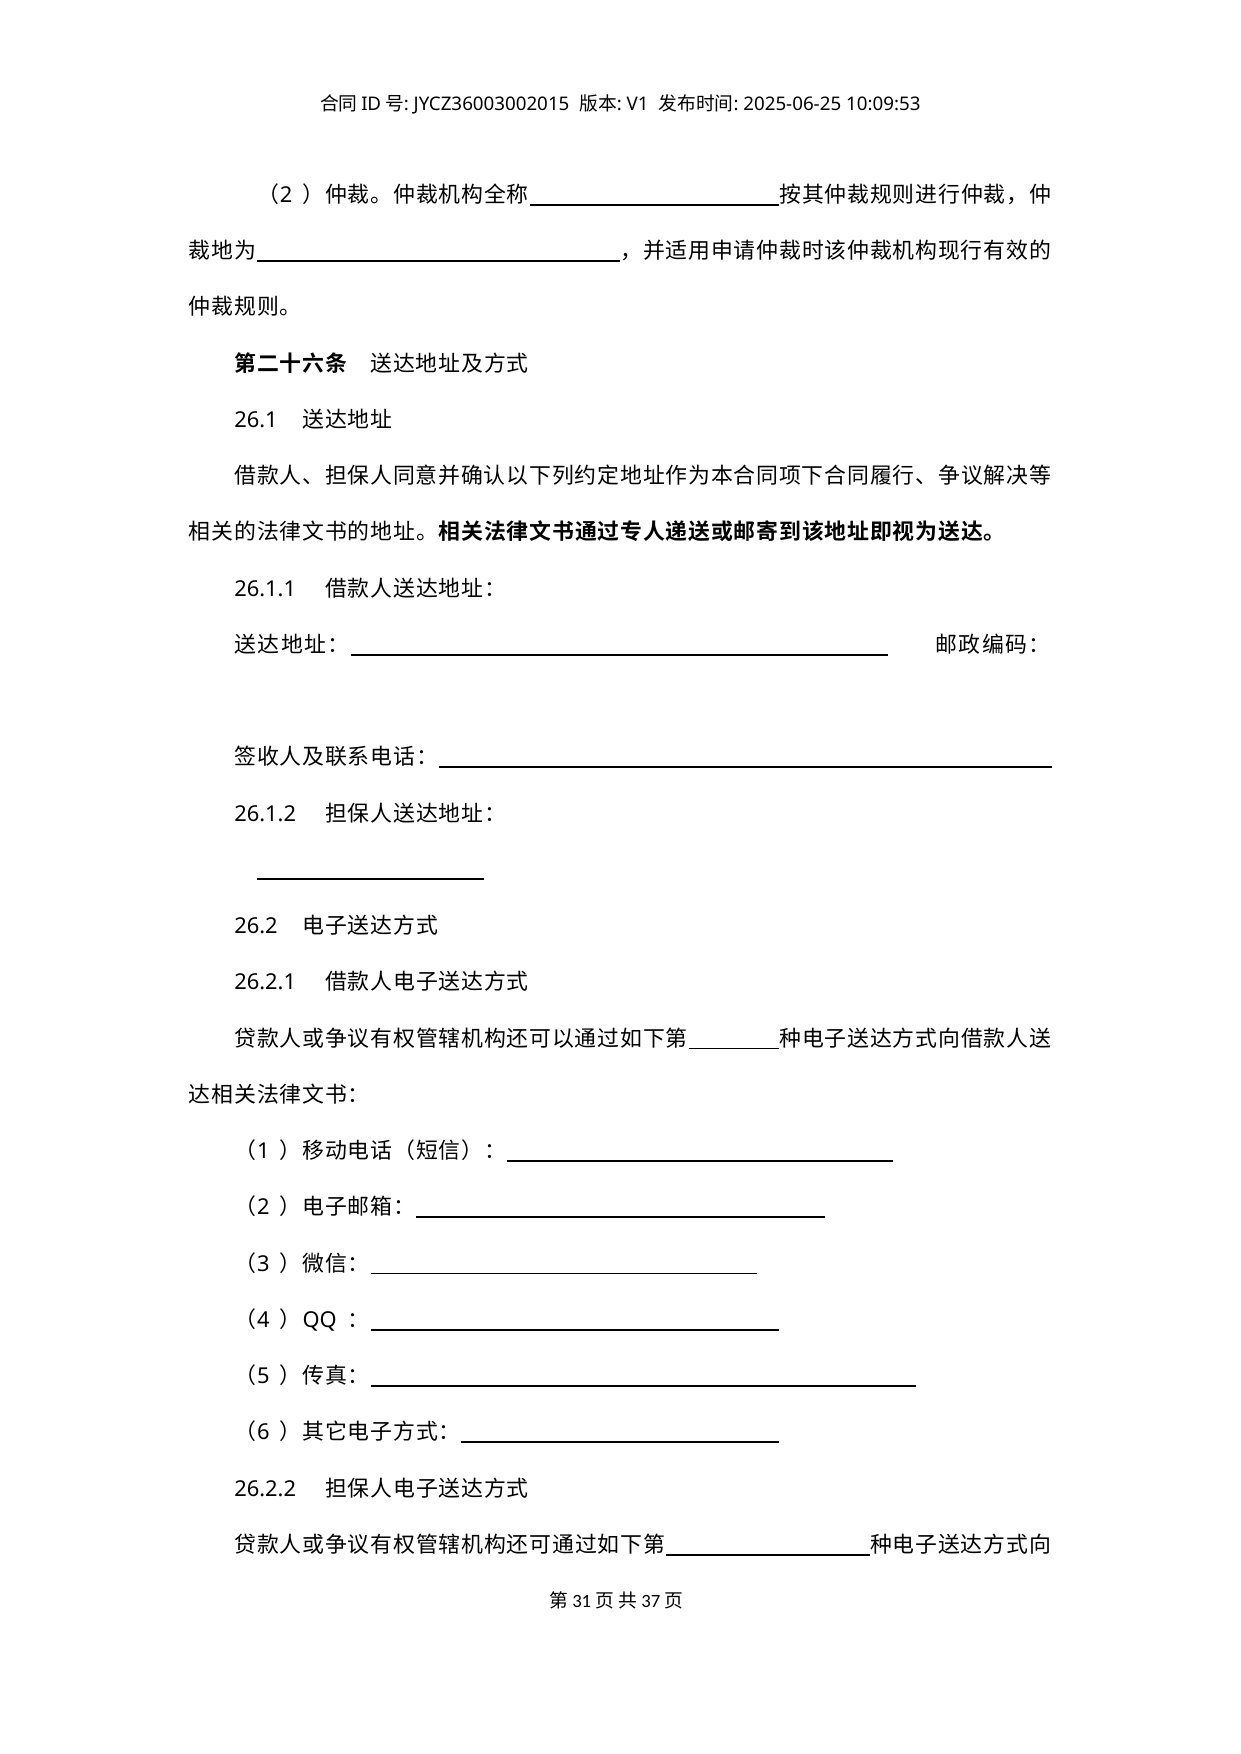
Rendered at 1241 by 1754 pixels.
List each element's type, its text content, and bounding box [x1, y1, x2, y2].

text （1）移动电话（短信）： [189, 1121, 1052, 1177]
text 26.1.2 担保人送达地址： [189, 783, 1052, 839]
text （4）QQ： [189, 1289, 1052, 1346]
text 26.1.1 借款人送达地址： [189, 558, 1052, 614]
text 26.2.1 借款人电子送达方式 [189, 952, 1052, 1008]
text 26.2.2 担保人电子送达方式 [189, 1458, 1052, 1514]
text 26.1 送达地址 [189, 389, 1052, 446]
text 送达地址： 邮政编码： [189, 614, 1052, 727]
text 借款人、担保人同意并确认以下列约定地址作为本合同项下合同履行、争议解决等相关的法律文书的地址。相关法律文书通过专人递送或邮寄到该地址即视为送达。 [189, 446, 1052, 558]
text 第二十六条 送达地址及方式 [189, 333, 1052, 389]
text （3）微信： [189, 1233, 1052, 1289]
text （2）电子邮箱： [189, 1177, 1052, 1233]
text （6）其它电子方式： [189, 1402, 1052, 1458]
text 签收人及联系电话： [189, 727, 1052, 783]
text 26.2 电子送达方式 [189, 896, 1052, 952]
text （5）传真： [189, 1346, 1052, 1402]
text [189, 1514, 1052, 1571]
text 贷款人或争议有权管辖机构还可以通过如下第 种电子送达方式向借款人送达相关法律文书： [189, 1008, 1052, 1121]
text （2）仲裁。仲裁机构全称 按其仲裁规则进行仲裁，仲裁地为 ，并适用申请仲裁时该仲裁机构现行有效的仲裁规则。 [189, 164, 1052, 333]
